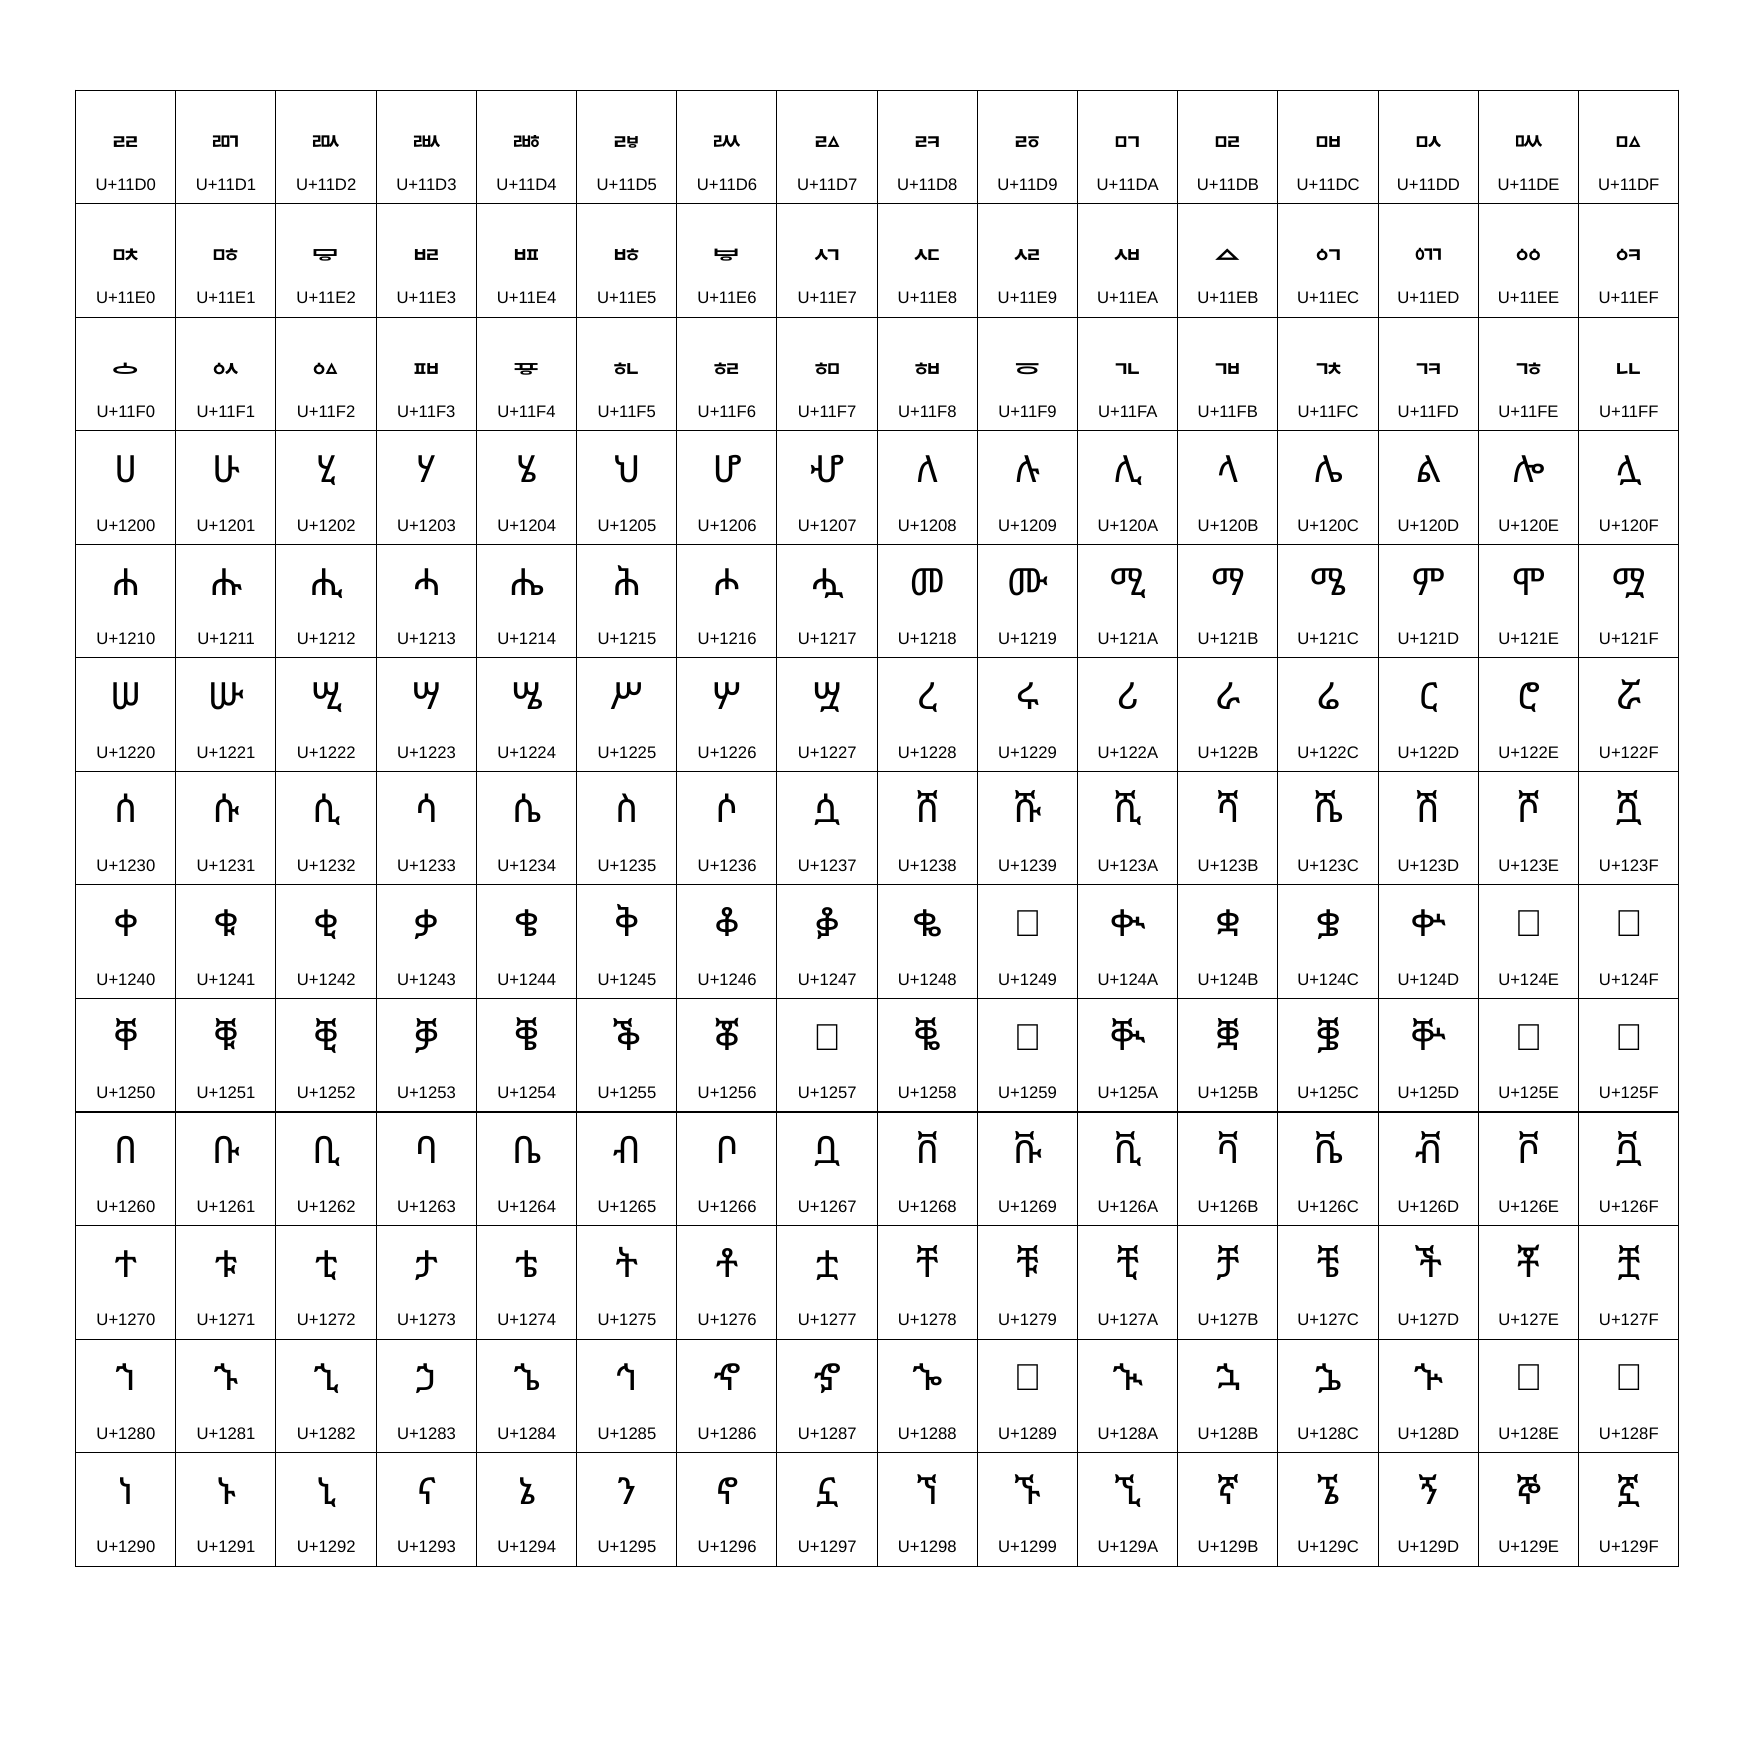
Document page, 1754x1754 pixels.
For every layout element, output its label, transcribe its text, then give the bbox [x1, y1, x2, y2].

table_cell ቦ U+1266 [677, 1113, 776, 1225]
table_cell ሔ U+1214 [477, 545, 576, 657]
table_cell ቴ U+1274 [477, 1226, 576, 1338]
table_cell ሬ U+122C [1278, 658, 1378, 771]
table_cell ቫ U+126B [1178, 1113, 1277, 1225]
table_cell ሺ U+123A [1078, 772, 1177, 884]
table_cell ቤ U+1264 [477, 1113, 576, 1225]
table_cell ሧ U+1227 [777, 658, 877, 771]
table_cell ኜ U+129C [1278, 1453, 1378, 1566]
table_cell ቈ U+1248 [878, 885, 977, 998]
table_cell ቢ U+1262 [276, 1113, 376, 1225]
table_cell ም U+121D [1379, 545, 1478, 657]
table_cell ᇥ U+11E5 [577, 204, 676, 317]
table_cell ᇽ U+11FD [1379, 318, 1478, 430]
table_cell ቻ U+127B [1178, 1226, 1277, 1338]
table_cell ሜ U+121C [1278, 545, 1378, 657]
table_cell ሞ U+121E [1479, 545, 1578, 657]
table_cell ቅ U+1245 [577, 885, 676, 998]
table_cell ላ U+120B [1178, 431, 1277, 544]
table_cell ቱ U+1271 [176, 1226, 275, 1338]
table_cell ቃ U+1243 [377, 885, 476, 998]
table_cell ᇤ U+11E4 [477, 204, 576, 317]
table_cell ተ U+1270 [76, 1226, 175, 1338]
table_cell ኉ U+1289 [978, 1340, 1077, 1452]
table_cell ᇝ U+11DD [1379, 91, 1478, 203]
table_cell ኖ U+1296 [677, 1453, 776, 1566]
table_cell ቟ U+125F [1579, 999, 1678, 1111]
table_cell ኒ U+1292 [276, 1453, 376, 1566]
table_cell ሡ U+1221 [176, 658, 275, 771]
table_cell ቡ U+1261 [176, 1113, 275, 1225]
table_cell ቜ U+125C [1278, 999, 1378, 1111]
table_cell ቾ U+127E [1479, 1226, 1578, 1338]
table_cell ᇪ U+11EA [1078, 204, 1177, 317]
table_cell ᇒ U+11D2 [276, 91, 376, 203]
table_cell ሇ U+1207 [777, 431, 877, 544]
table_cell ቇ U+1247 [777, 885, 877, 998]
table_cell ቂ U+1242 [276, 885, 376, 998]
table_cell ኀ U+1280 [76, 1340, 175, 1452]
table_cell ኂ U+1282 [276, 1340, 376, 1452]
table_cell ሁ U+1201 [176, 431, 275, 544]
table_cell ᇣ U+11E3 [377, 204, 476, 317]
table_cell ቘ U+1258 [878, 999, 977, 1111]
table_cell ሖ U+1216 [677, 545, 776, 657]
table_cell ኏ U+128F [1579, 1340, 1678, 1452]
table_cell ሿ U+123F [1579, 772, 1678, 884]
table_cell ᇢ U+11E2 [276, 204, 376, 317]
table_cell ᇨ U+11E8 [878, 204, 977, 317]
table_cell ᇼ U+11FC [1278, 318, 1378, 430]
table_cell ቩ U+1269 [978, 1113, 1077, 1225]
table_cell ኛ U+129B [1178, 1453, 1277, 1566]
table_cell ሠ U+1220 [76, 658, 175, 771]
table_cell ቀ U+1240 [76, 885, 175, 998]
table_cell ኑ U+1291 [176, 1453, 275, 1566]
table_cell ᇕ U+11D5 [577, 91, 676, 203]
table_cell ቪ U+126A [1078, 1113, 1177, 1225]
table_cell ቞ U+125E [1479, 999, 1578, 1111]
table_cell ነ U+1290 [76, 1453, 175, 1566]
table_cell ሦ U+1226 [677, 658, 776, 771]
table_cell ብ U+1265 [577, 1113, 676, 1225]
table_cell ቿ U+127F [1579, 1226, 1678, 1338]
table_cell ቉ U+1249 [978, 885, 1077, 998]
table_cell ᇦ U+11E6 [677, 204, 776, 317]
table_cell ሳ U+1233 [377, 772, 476, 884]
table_cell ቋ U+124B [1178, 885, 1277, 998]
table_cell ሱ U+1231 [176, 772, 275, 884]
table_cell ቑ U+1251 [176, 999, 275, 1111]
table_cell ᇾ U+11FE [1479, 318, 1578, 430]
table_cell ሊ U+120A [1078, 431, 1177, 544]
table_cell ኝ U+129D [1379, 1453, 1478, 1566]
table_cell ኎ U+128E [1479, 1340, 1578, 1452]
table_cell ሙ U+1219 [978, 545, 1077, 657]
table_cell ቐ U+1250 [76, 999, 175, 1111]
table_cell ሪ U+122A [1078, 658, 1177, 771]
table_cell ር U+122D [1379, 658, 1478, 771]
table_cell ረ U+1228 [878, 658, 977, 771]
table_cell ሚ U+121A [1078, 545, 1177, 657]
table_cell ሥ U+1225 [577, 658, 676, 771]
table_cell ቏ U+124F [1579, 885, 1678, 998]
table_cell ቲ U+1272 [276, 1226, 376, 1338]
table_cell ሟ U+121F [1579, 545, 1678, 657]
table_cell ᇔ U+11D4 [477, 91, 576, 203]
table_cell ሯ U+122F [1579, 658, 1678, 771]
table_cell ᇠ U+11E0 [76, 204, 175, 317]
table_cell ኚ U+129A [1078, 1453, 1177, 1566]
table_cell ቶ U+1276 [677, 1226, 776, 1338]
table_cell ሐ U+1210 [76, 545, 175, 657]
table_cell ሕ U+1215 [577, 545, 676, 657]
table_cell ᇜ U+11DC [1278, 91, 1378, 203]
table_cell ሴ U+1234 [477, 772, 576, 884]
table_cell ቮ U+126E [1479, 1113, 1578, 1225]
table_cell ማ U+121B [1178, 545, 1277, 657]
table_cell ሑ U+1211 [176, 545, 275, 657]
table_cell ሶ U+1236 [677, 772, 776, 884]
table_cell ሸ U+1238 [878, 772, 977, 884]
table_cell ኞ U+129E [1479, 1453, 1578, 1566]
table_cell ኄ U+1284 [477, 1340, 576, 1452]
table_cell ቆ U+1246 [677, 885, 776, 998]
table_cell ᇧ U+11E7 [777, 204, 877, 317]
table_cell ቝ U+125D [1379, 999, 1478, 1111]
table_cell ኟ U+129F [1579, 1453, 1678, 1566]
table_cell ቼ U+127C [1278, 1226, 1378, 1338]
table_cell ᇑ U+11D1 [176, 91, 275, 203]
table_cell ኃ U+1283 [377, 1340, 476, 1452]
table_cell ᇓ U+11D3 [377, 91, 476, 203]
table_cell ኋ U+128B [1178, 1340, 1277, 1452]
table_cell ᇷ U+11F7 [777, 318, 877, 430]
table_cell ሻ U+123B [1178, 772, 1277, 884]
table_cell ኁ U+1281 [176, 1340, 275, 1452]
table_cell ሎ U+120E [1479, 431, 1578, 544]
table_cell ቒ U+1252 [276, 999, 376, 1111]
table_cell ሩ U+1229 [978, 658, 1077, 771]
table_cell ቎ U+124E [1479, 885, 1578, 998]
table_cell ᇙ U+11D9 [978, 91, 1077, 203]
table_cell ቓ U+1253 [377, 999, 476, 1111]
table_cell ᇬ U+11EC [1278, 204, 1378, 317]
table_cell ᇳ U+11F3 [377, 318, 476, 430]
table_cell ኈ U+1288 [878, 1340, 977, 1452]
table_cell ኆ U+1286 [677, 1340, 776, 1452]
table_cell ቛ U+125B [1178, 999, 1277, 1111]
table_cell ሷ U+1237 [777, 772, 877, 884]
table_cell ን U+1295 [577, 1453, 676, 1566]
table_cell ች U+127D [1379, 1226, 1478, 1338]
table_cell ራ U+122B [1178, 658, 1277, 771]
table_cell ቄ U+1244 [477, 885, 576, 998]
table_cell ሰ U+1230 [76, 772, 175, 884]
table_cell ᇿ U+11FF [1579, 318, 1678, 430]
table_cell ሂ U+1202 [276, 431, 376, 544]
table_cell ሆ U+1206 [677, 431, 776, 544]
table_cell ና U+1293 [377, 1453, 476, 1566]
table_cell ል U+120D [1379, 431, 1478, 544]
table_cell ኘ U+1298 [878, 1453, 977, 1566]
table_cell ᇶ U+11F6 [677, 318, 776, 430]
table_cell ᇻ U+11FB [1178, 318, 1277, 430]
table_cell ባ U+1263 [377, 1113, 476, 1225]
table_cell ᇘ U+11D8 [878, 91, 977, 203]
table_cell ኇ U+1287 [777, 1340, 877, 1452]
table_cell ሃ U+1203 [377, 431, 476, 544]
table_cell ቕ U+1255 [577, 999, 676, 1111]
table_cell ᇩ U+11E9 [978, 204, 1077, 317]
table_cell ᇱ U+11F1 [176, 318, 275, 430]
table_cell ስ U+1235 [577, 772, 676, 884]
table_cell ቭ U+126D [1379, 1113, 1478, 1225]
table_cell ቺ U+127A [1078, 1226, 1177, 1338]
table_cell ቨ U+1268 [878, 1113, 977, 1225]
table_cell ቊ U+124A [1078, 885, 1177, 998]
table_cell ቚ U+125A [1078, 999, 1177, 1111]
table_cell ᇫ U+11EB [1178, 204, 1277, 317]
table_cell ᇹ U+11F9 [978, 318, 1077, 430]
table_cell ቙ U+1259 [978, 999, 1077, 1111]
table_cell ታ U+1273 [377, 1226, 476, 1338]
table_cell ሢ U+1222 [276, 658, 376, 771]
table_cell ቗ U+1257 [777, 999, 877, 1111]
table_cell መ U+1218 [878, 545, 977, 657]
table_cell ቸ U+1278 [878, 1226, 977, 1338]
table_cell ቹ U+1279 [978, 1226, 1077, 1338]
table_cell ት U+1275 [577, 1226, 676, 1338]
table_cell ሤ U+1224 [477, 658, 576, 771]
table_cell ᇟ U+11DF [1579, 91, 1678, 203]
table_cell ለ U+1208 [878, 431, 977, 544]
table_cell ሮ U+122E [1479, 658, 1578, 771]
table_cell ቯ U+126F [1579, 1113, 1678, 1225]
table_cell ሒ U+1212 [276, 545, 376, 657]
table_cell ᇸ U+11F8 [878, 318, 977, 430]
table_cell ሉ U+1209 [978, 431, 1077, 544]
table_cell ᇵ U+11F5 [577, 318, 676, 430]
table_cell ቷ U+1277 [777, 1226, 877, 1338]
table_cell ኌ U+128C [1278, 1340, 1378, 1452]
table_cell ᇰ U+11F0 [76, 318, 175, 430]
table_cell ᇡ U+11E1 [176, 204, 275, 317]
table_cell ሲ U+1232 [276, 772, 376, 884]
table_cell ᇭ U+11ED [1379, 204, 1478, 317]
table_cell ሣ U+1223 [377, 658, 476, 771]
table_cell ሀ U+1200 [76, 431, 175, 544]
table_cell ᇐ U+11D0 [76, 91, 175, 203]
table_cell ህ U+1205 [577, 431, 676, 544]
table_cell ሽ U+123D [1379, 772, 1478, 884]
table_cell ኅ U+1285 [577, 1340, 676, 1452]
table_cell ሌ U+120C [1278, 431, 1378, 544]
table_cell ኊ U+128A [1078, 1340, 1177, 1452]
table_cell ቧ U+1267 [777, 1113, 877, 1225]
table_cell ቌ U+124C [1278, 885, 1378, 998]
table_cell ሄ U+1204 [477, 431, 576, 544]
table_cell ቔ U+1254 [477, 999, 576, 1111]
table_cell ቍ U+124D [1379, 885, 1478, 998]
table_cell ቁ U+1241 [176, 885, 275, 998]
table_cell በ U+1260 [76, 1113, 175, 1225]
table_cell ሹ U+1239 [978, 772, 1077, 884]
table_cell ሓ U+1213 [377, 545, 476, 657]
table_cell ᇛ U+11DB [1178, 91, 1277, 203]
table_cell ኔ U+1294 [477, 1453, 576, 1566]
table_cell ሗ U+1217 [777, 545, 877, 657]
table_cell ቖ U+1256 [677, 999, 776, 1111]
table_cell ᇲ U+11F2 [276, 318, 376, 430]
table_cell ሾ U+123E [1479, 772, 1578, 884]
table_cell ᇯ U+11EF [1579, 204, 1678, 317]
table_cell ቬ U+126C [1278, 1113, 1378, 1225]
table_cell ᇗ U+11D7 [777, 91, 877, 203]
table_cell ᇖ U+11D6 [677, 91, 776, 203]
table_cell ሏ U+120F [1579, 431, 1678, 544]
table_cell ᇺ U+11FA [1078, 318, 1177, 430]
table_cell ኍ U+128D [1379, 1340, 1478, 1452]
table_cell ᇴ U+11F4 [477, 318, 576, 430]
table_cell ᇮ U+11EE [1479, 204, 1578, 317]
table_cell ሼ U+123C [1278, 772, 1378, 884]
table_cell ᇞ U+11DE [1479, 91, 1578, 203]
table_cell ኗ U+1297 [777, 1453, 877, 1566]
table_cell ኙ U+1299 [978, 1453, 1077, 1566]
table_cell ᇚ U+11DA [1078, 91, 1177, 203]
